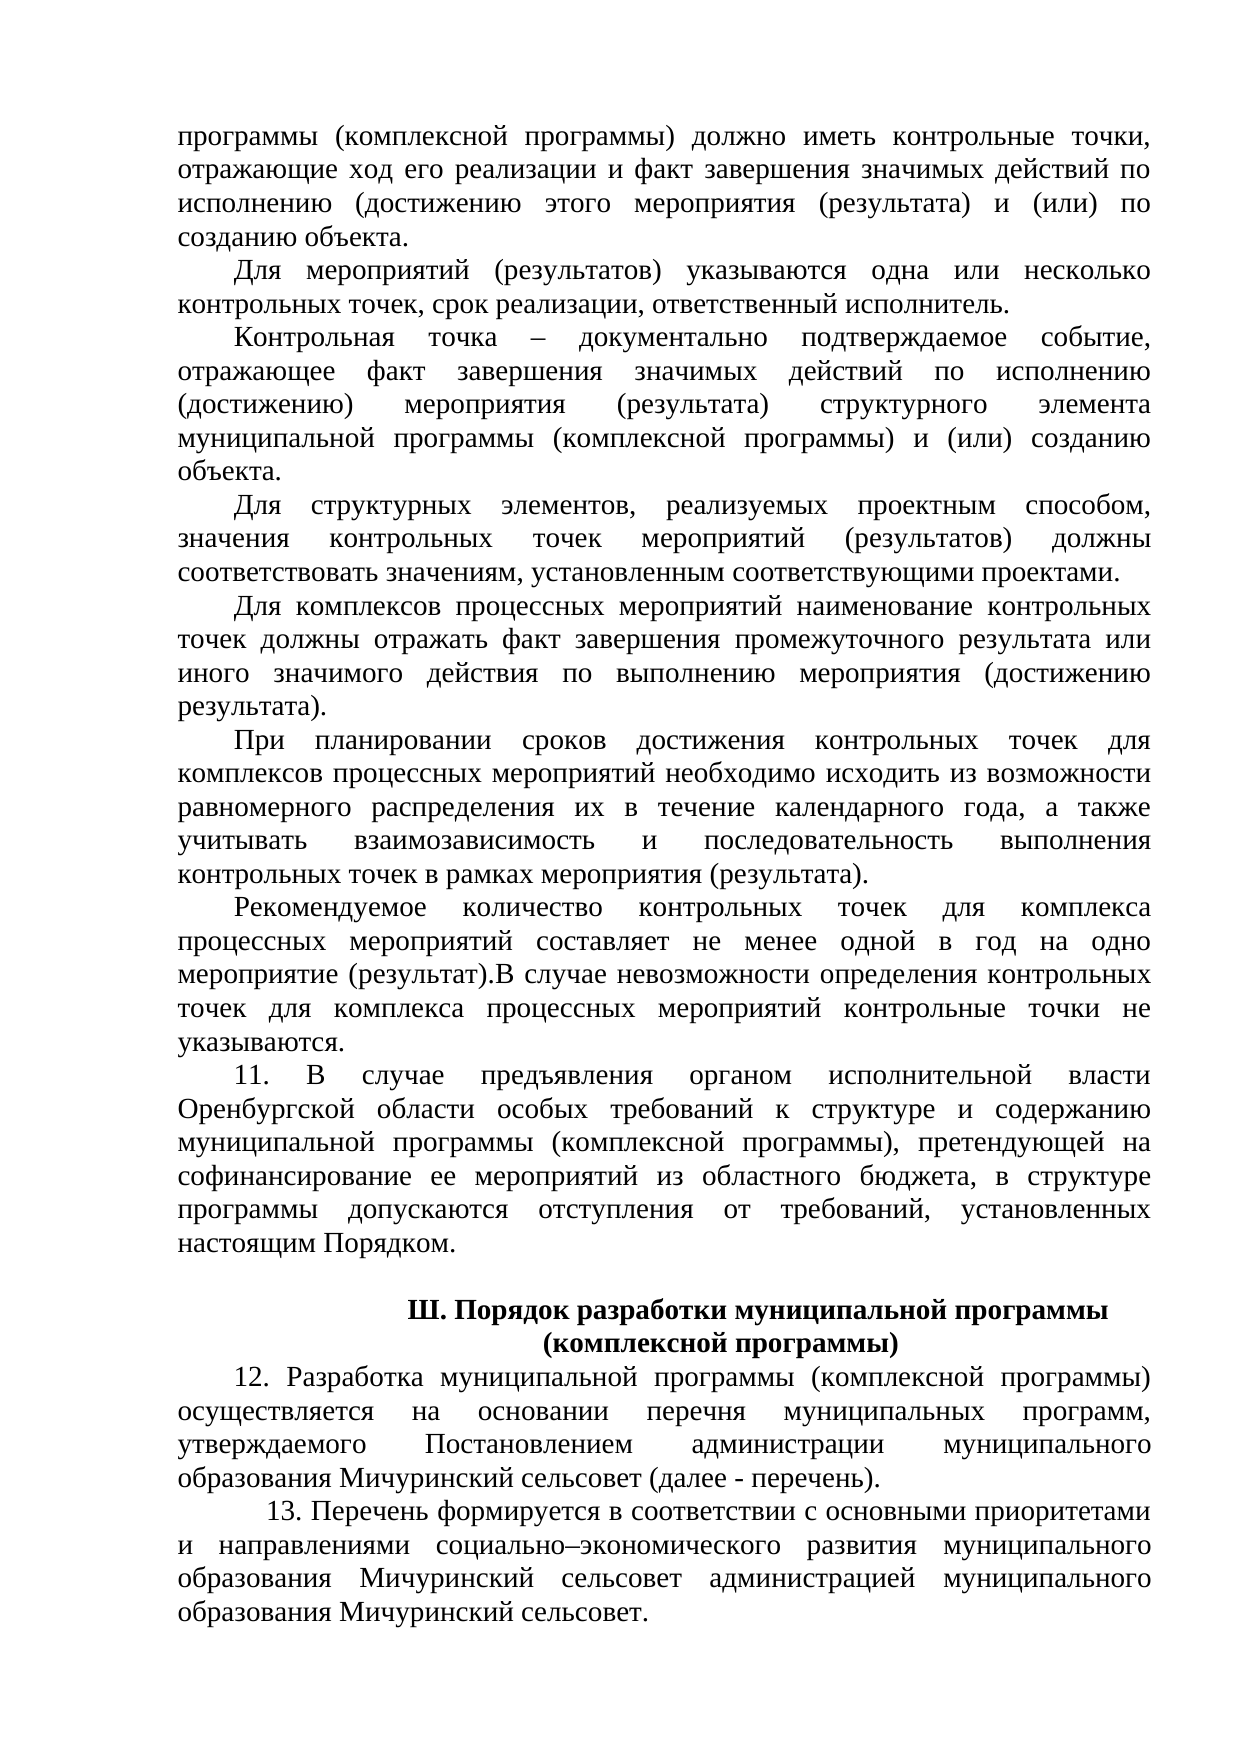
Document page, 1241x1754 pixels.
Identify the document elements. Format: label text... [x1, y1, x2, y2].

text 13. Перечень формируется в соответствии с основными приоритетами и направлениями социально–экономического развития муниципального образования Мичуринский сельсовет администрацией муниципального образования Мичуринский сельсовет. [177, 1493, 1152, 1627]
title Ш. Порядок разработки муниципальной программы (комплексной программы) [290, 1292, 1152, 1359]
text Для структурных элементов, реализуемых проектным способом, значения контрольных точек мероприятий (результатов) должны соответствовать значениям, установленным соответствующими проектами. [177, 487, 1152, 588]
text Контрольная точка – документально подтверждаемое событие, отражающее факт завершения значимых действий по исполнению (достижению) мероприятия (результата) структурного элемента муниципальной программы (комплексной программы) и (или) созданию объекта. [177, 319, 1152, 487]
text При планировании сроков достижения контрольных точек для комплексов процессных мероприятий необходимо исходить из возможности равномерного распределения их в течение календарного года, а также учитывать взаимозависимость и последовательность выполнения контрольных точек в рамках мероприятия (результата). [177, 722, 1152, 889]
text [177, 118, 1152, 252]
text 11. В случае предъявления органом исполнительной власти Оренбургской области особых требований к структуре и содержанию муниципальной программы (комплексной программы), претендующей на софинансирование ее мероприятий из областного бюджета, в структуре программы допускаются отступления от требований, установленных настоящим Порядком. [177, 1057, 1152, 1258]
text Рекомендуемое количество контрольных точек для комплекса процессных мероприятий составляет не менее одной в год на одно мероприятие (результат).В случае невозможности определения контрольных точек для комплекса процессных мероприятий контрольные точки не указываются. [177, 889, 1152, 1057]
text Для комплексов процессных мероприятий наименование контрольных точек должны отражать факт завершения промежуточного результата или иного значимого действия по выполнению мероприятия (достижению результата). [177, 588, 1152, 722]
text 12. Разработка муниципальной программы (комплексной программы) осуществляется на основании перечня муниципальных программ, утверждаемого Постановлением администрации муниципального образования Мичуринский сельсовет (далее - перечень). [177, 1359, 1152, 1493]
text Для мероприятий (результатов) указываются одна или несколько контрольных точек, срок реализации, ответственный исполнитель. [177, 252, 1152, 319]
